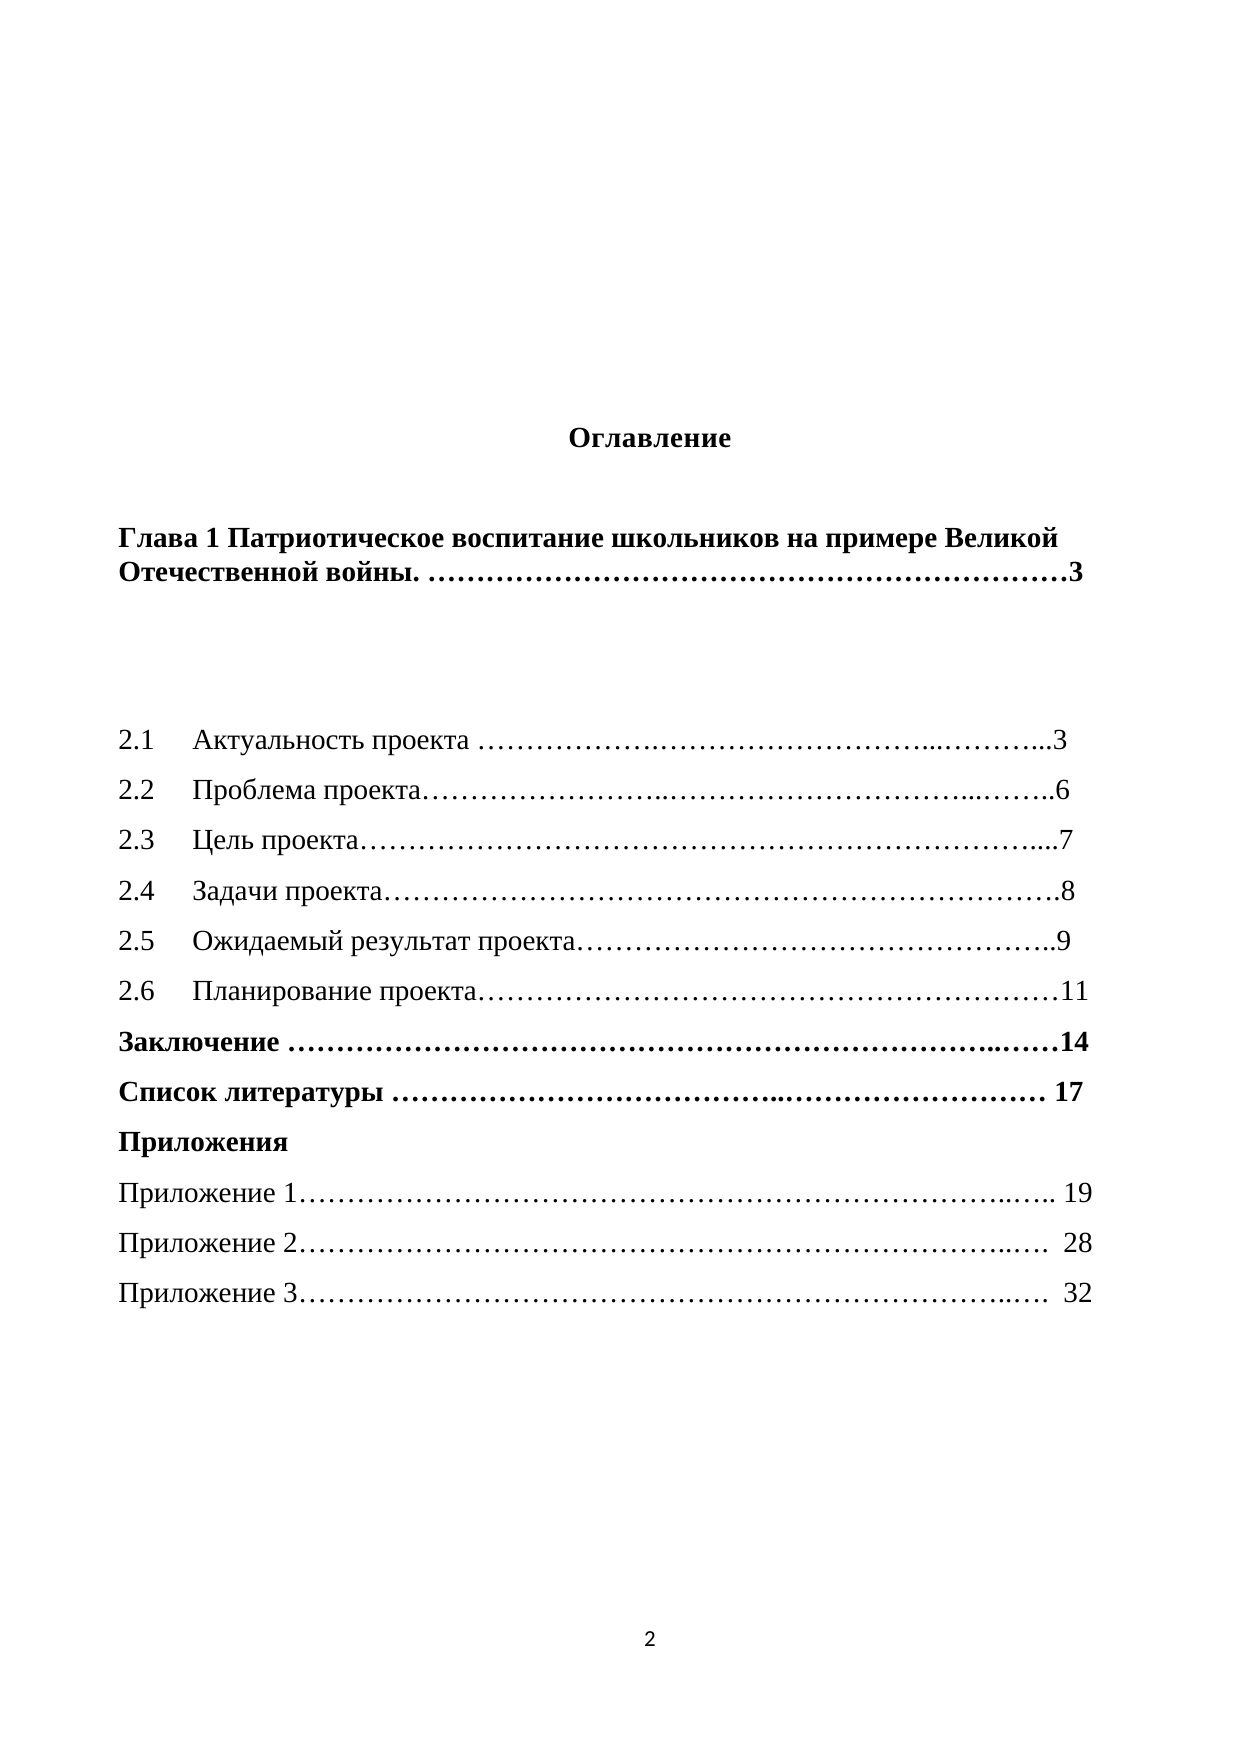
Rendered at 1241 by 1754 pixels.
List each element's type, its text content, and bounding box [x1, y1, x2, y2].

text Заключение ………………………………………………………………..……14 [118, 1024, 1181, 1057]
list Проблема проекта……………………..…………………………...……..6 [118, 772, 1181, 806]
list Актуальность проекта ……………….………………………...………...3 [118, 722, 1181, 755]
list Цель проекта……………………………………………………………....7 [118, 822, 1181, 856]
text Приложение 3………………………………………………………………..…. 32 [118, 1275, 1181, 1309]
text Список литературы …………………………………..……………………… 17 [118, 1074, 1181, 1108]
text Приложение 2………………………………………………………………..…. 28 [118, 1225, 1181, 1258]
list Ожидаемый результат проекта…………………………………………..9 [118, 923, 1181, 957]
text Приложения [118, 1124, 1181, 1158]
list Планирование проекта……………………………………………………11 [118, 973, 1181, 1007]
list Задачи проекта…………………………………………………………….8 [118, 873, 1181, 906]
text Приложение 1………………………………………………………………..….. 19 [118, 1175, 1181, 1208]
text Глава 1 Патриотическое воспитание школьников на примере Великой Отечественной войны. …………………………………………………………3 [118, 521, 1181, 588]
text Оглавление [118, 420, 1181, 453]
